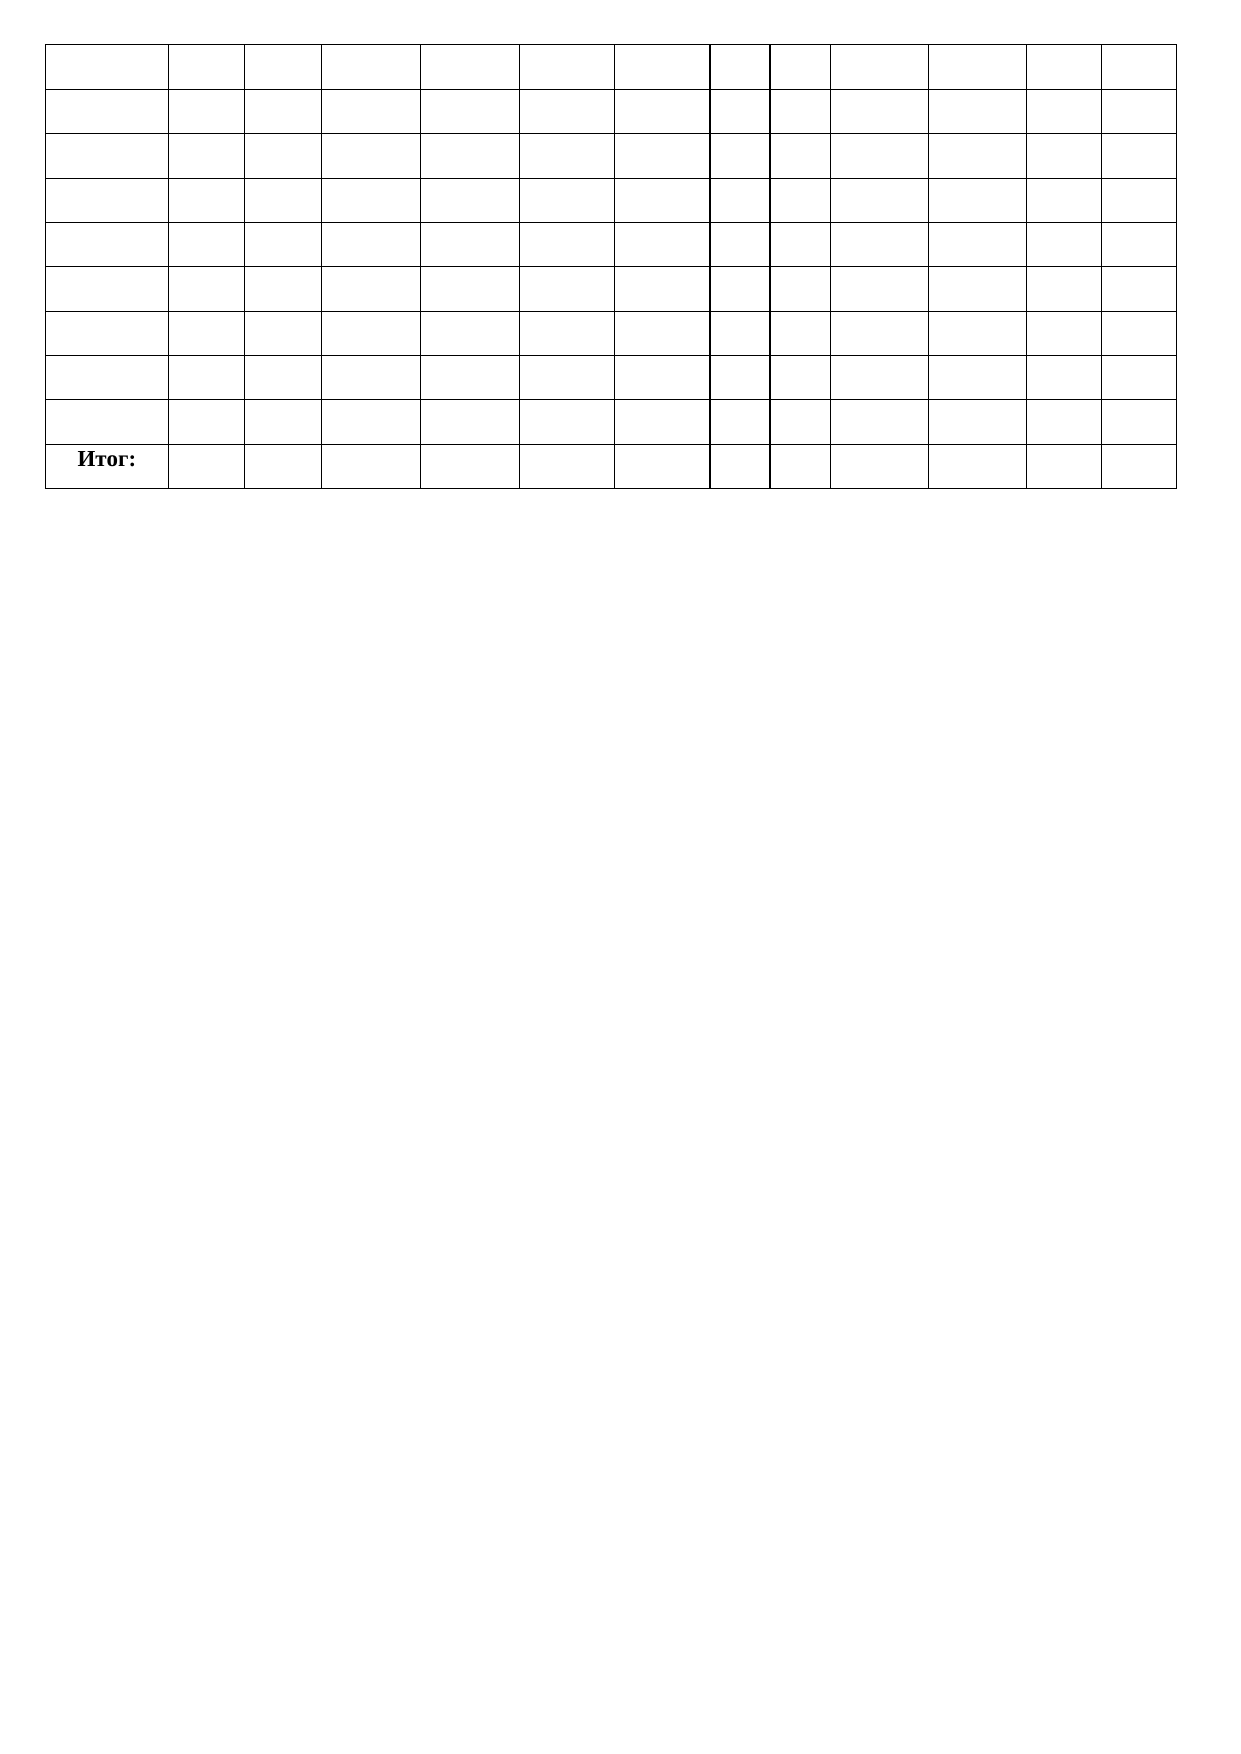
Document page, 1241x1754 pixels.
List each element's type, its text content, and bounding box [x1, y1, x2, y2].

table_cell [711, 267, 769, 311]
table_cell [245, 90, 321, 133]
table_cell [1102, 134, 1176, 177]
table_cell [245, 223, 321, 266]
table_cell [615, 45, 709, 89]
table_cell [711, 45, 769, 89]
table_cell [1027, 179, 1101, 222]
table_cell [245, 400, 321, 444]
table_cell [1102, 45, 1176, 89]
table_cell [831, 134, 928, 177]
table_cell [421, 445, 519, 488]
table_cell [46, 356, 168, 399]
table_cell [929, 356, 1026, 399]
table_cell [46, 90, 168, 133]
table_cell [520, 445, 614, 488]
table_cell [831, 312, 928, 355]
table_cell [1027, 400, 1101, 444]
table_cell [46, 223, 168, 266]
table_cell [929, 223, 1026, 266]
table_cell [831, 179, 928, 222]
table_cell [1027, 45, 1101, 89]
table_cell [929, 312, 1026, 355]
table_cell [771, 445, 830, 488]
table_cell [520, 223, 614, 266]
table_cell [831, 356, 928, 399]
table_cell [169, 223, 244, 266]
table_cell [322, 445, 420, 488]
table_cell [831, 400, 928, 444]
table_cell [322, 45, 420, 89]
table_cell [831, 267, 928, 311]
table_cell [46, 179, 168, 222]
table_cell [711, 445, 769, 488]
table_cell [771, 223, 830, 266]
table_cell [1027, 134, 1101, 177]
table_cell [322, 223, 420, 266]
table_cell [245, 312, 321, 355]
table_cell [711, 356, 769, 399]
table_cell [929, 179, 1026, 222]
table_cell [1027, 90, 1101, 133]
table_cell [245, 445, 321, 488]
table_cell [615, 90, 709, 133]
table_cell [421, 267, 519, 311]
table_cell [615, 179, 709, 222]
table_cell [46, 45, 168, 89]
table_cell [520, 356, 614, 399]
table_cell [1027, 445, 1101, 488]
table_cell [929, 400, 1026, 444]
table_cell [245, 356, 321, 399]
table_cell [421, 223, 519, 266]
table_cell [322, 179, 420, 222]
table_cell [929, 45, 1026, 89]
table_cell [711, 223, 769, 266]
table_cell [711, 179, 769, 222]
table_cell [615, 267, 709, 311]
table_cell [46, 267, 168, 311]
table_cell [929, 267, 1026, 311]
table_cell [771, 134, 830, 177]
table_cell [245, 179, 321, 222]
table_cell [169, 134, 244, 177]
table_cell [615, 445, 709, 488]
table_cell [1102, 312, 1176, 355]
table_cell [615, 312, 709, 355]
table_cell [245, 134, 321, 177]
table_cell [615, 223, 709, 266]
table_cell [771, 45, 830, 89]
table_cell [711, 90, 769, 133]
table_cell [169, 90, 244, 133]
table_cell [322, 400, 420, 444]
table_cell [771, 356, 830, 399]
table_cell [520, 134, 614, 177]
table_cell [1102, 400, 1176, 444]
table_cell [771, 400, 830, 444]
table_cell [1102, 179, 1176, 222]
table_cell [771, 179, 830, 222]
table_cell [421, 400, 519, 444]
table_cell [1102, 267, 1176, 311]
table_cell [322, 134, 420, 177]
table_cell [169, 400, 244, 444]
table_cell [520, 179, 614, 222]
table_cell [169, 356, 244, 399]
table_cell [322, 267, 420, 311]
table_cell [615, 134, 709, 177]
table_cell [169, 179, 244, 222]
table_cell [520, 267, 614, 311]
table_cell [245, 267, 321, 311]
table_cell [421, 356, 519, 399]
table_cell [1027, 223, 1101, 266]
table_cell [929, 134, 1026, 177]
table_cell [711, 400, 769, 444]
table_cell [615, 400, 709, 444]
table_cell [421, 45, 519, 89]
table_cell [520, 45, 614, 89]
table_cell [1027, 312, 1101, 355]
table_cell [1102, 223, 1176, 266]
table_cell [169, 312, 244, 355]
table_cell [1027, 356, 1101, 399]
table_cell [46, 134, 168, 177]
table_cell [1102, 356, 1176, 399]
table_cell [245, 45, 321, 89]
table_cell [169, 267, 244, 311]
table_cell [421, 312, 519, 355]
table_cell [421, 134, 519, 177]
table_cell [771, 312, 830, 355]
table_cell [421, 179, 519, 222]
table_cell [831, 223, 928, 266]
table_cell Итог: [46, 445, 168, 488]
table_cell [46, 312, 168, 355]
table_cell [831, 90, 928, 133]
table_cell [322, 312, 420, 355]
table_cell [169, 445, 244, 488]
table_cell [771, 90, 830, 133]
table_cell [520, 400, 614, 444]
table_cell [831, 45, 928, 89]
table_cell [831, 445, 928, 488]
table_cell [615, 356, 709, 399]
table_cell [1102, 90, 1176, 133]
table_cell [1027, 267, 1101, 311]
table_cell [771, 267, 830, 311]
table_cell [711, 134, 769, 177]
table_cell [169, 45, 244, 89]
table_cell [1102, 445, 1176, 488]
table_cell [929, 90, 1026, 133]
table_cell [322, 90, 420, 133]
table_cell [520, 90, 614, 133]
table_cell [46, 400, 168, 444]
table_cell [520, 312, 614, 355]
table_cell [711, 312, 769, 355]
table_cell [322, 356, 420, 399]
table_cell [421, 90, 519, 133]
table_cell [929, 445, 1026, 488]
